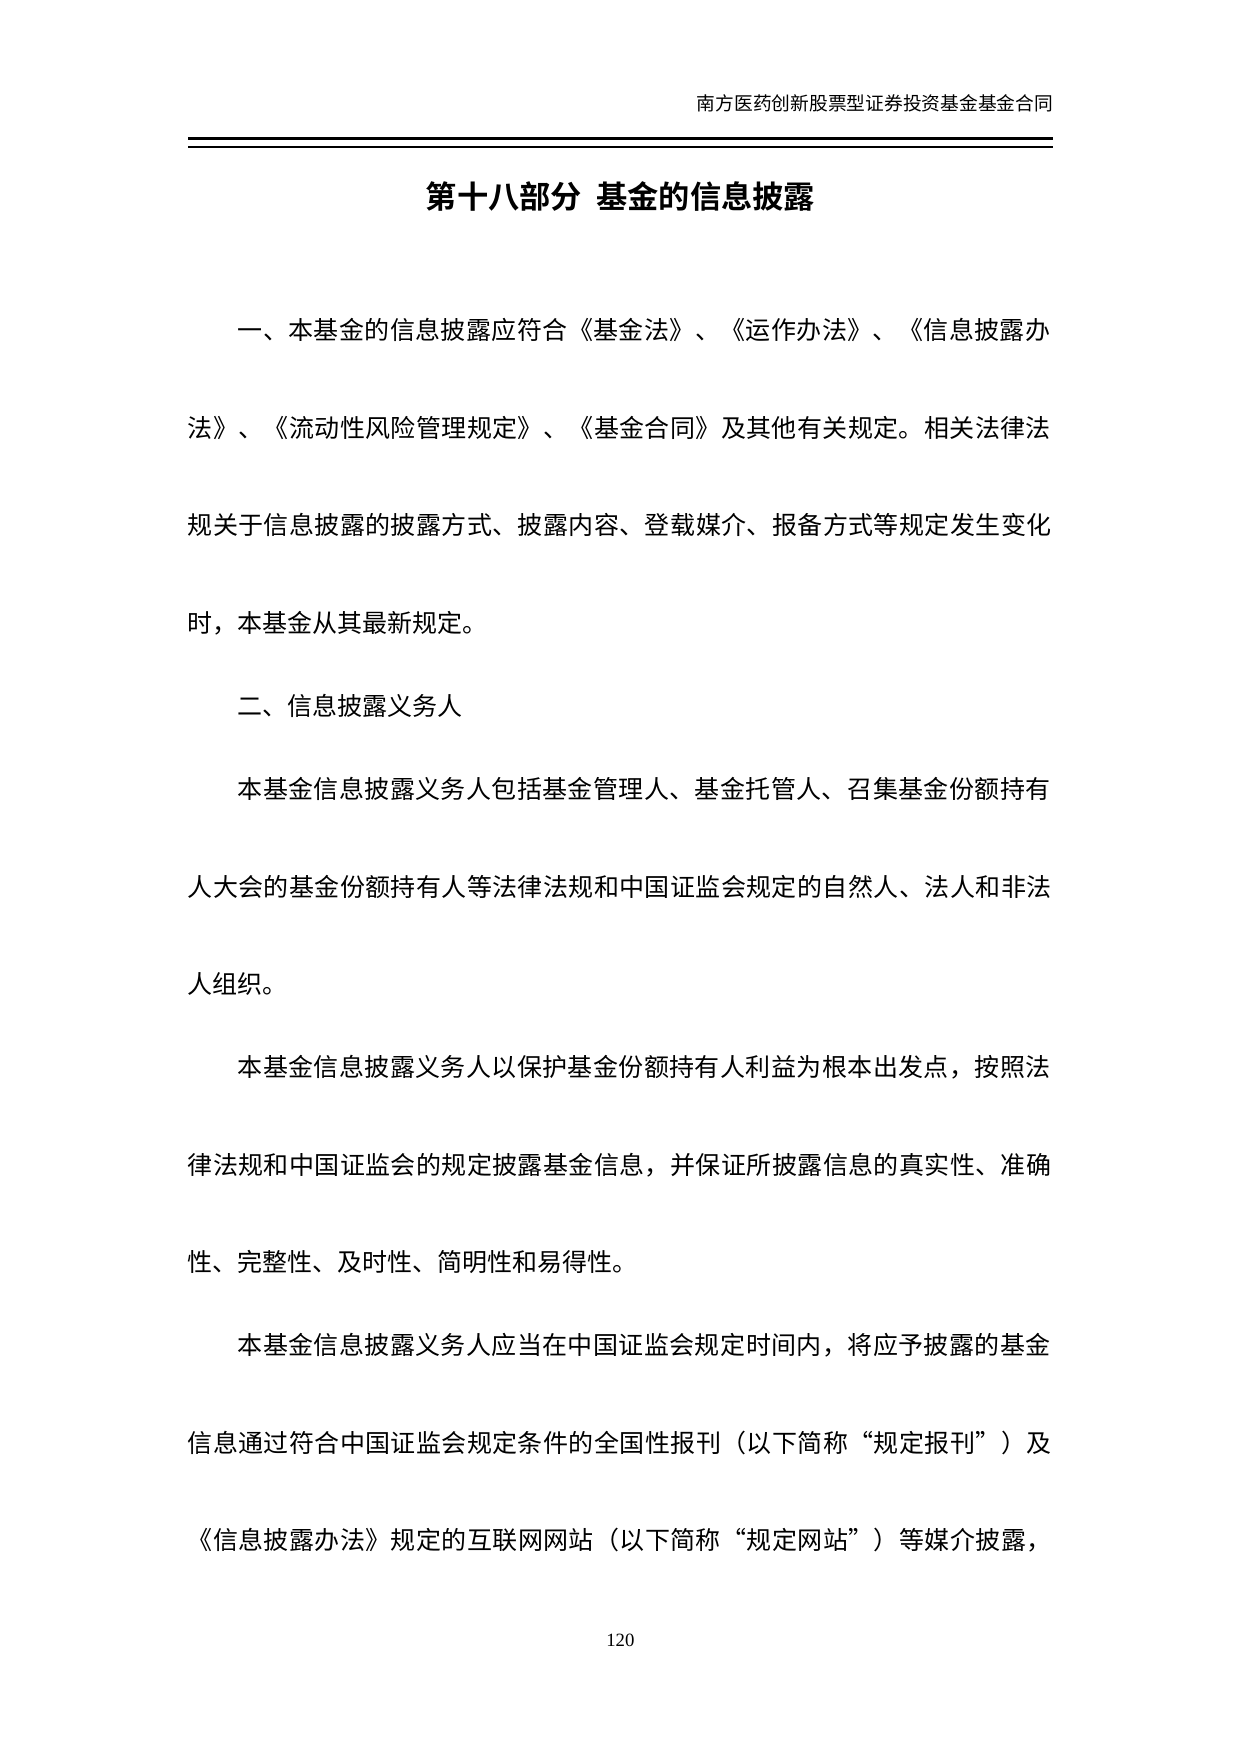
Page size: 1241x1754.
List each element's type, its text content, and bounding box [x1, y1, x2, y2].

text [187, 1311, 1053, 1571]
text 本基金信息披露义务人包括基金管理人、基金托管人、召集基金份额持有人大会的基金份额持有人等法律法规和中国证监会规定的自然人、法人和非法人组织。 [187, 755, 1053, 1015]
subtitle 第十八部分 基金的信息披露 [187, 162, 1053, 227]
text 二、信息披露义务人 [187, 672, 1053, 737]
text 本基金信息披露义务人以保护基金份额持有人利益为根本出发点，按照法律法规和中国证监会的规定披露基金信息，并保证所披露信息的真实性、准确性、完整性、及时性、简明性和易得性。 [187, 1033, 1053, 1293]
text 一、本基金的信息披露应符合《基金法》、《运作办法》、《信息披露办法》、《流动性风险管理规定》、《基金合同》及其他有关规定。相关法律法规关于信息披露的披露方式、披露内容、登载媒介、报备方式等规定发生变化时，本基金从其最新规定。 [187, 296, 1053, 654]
